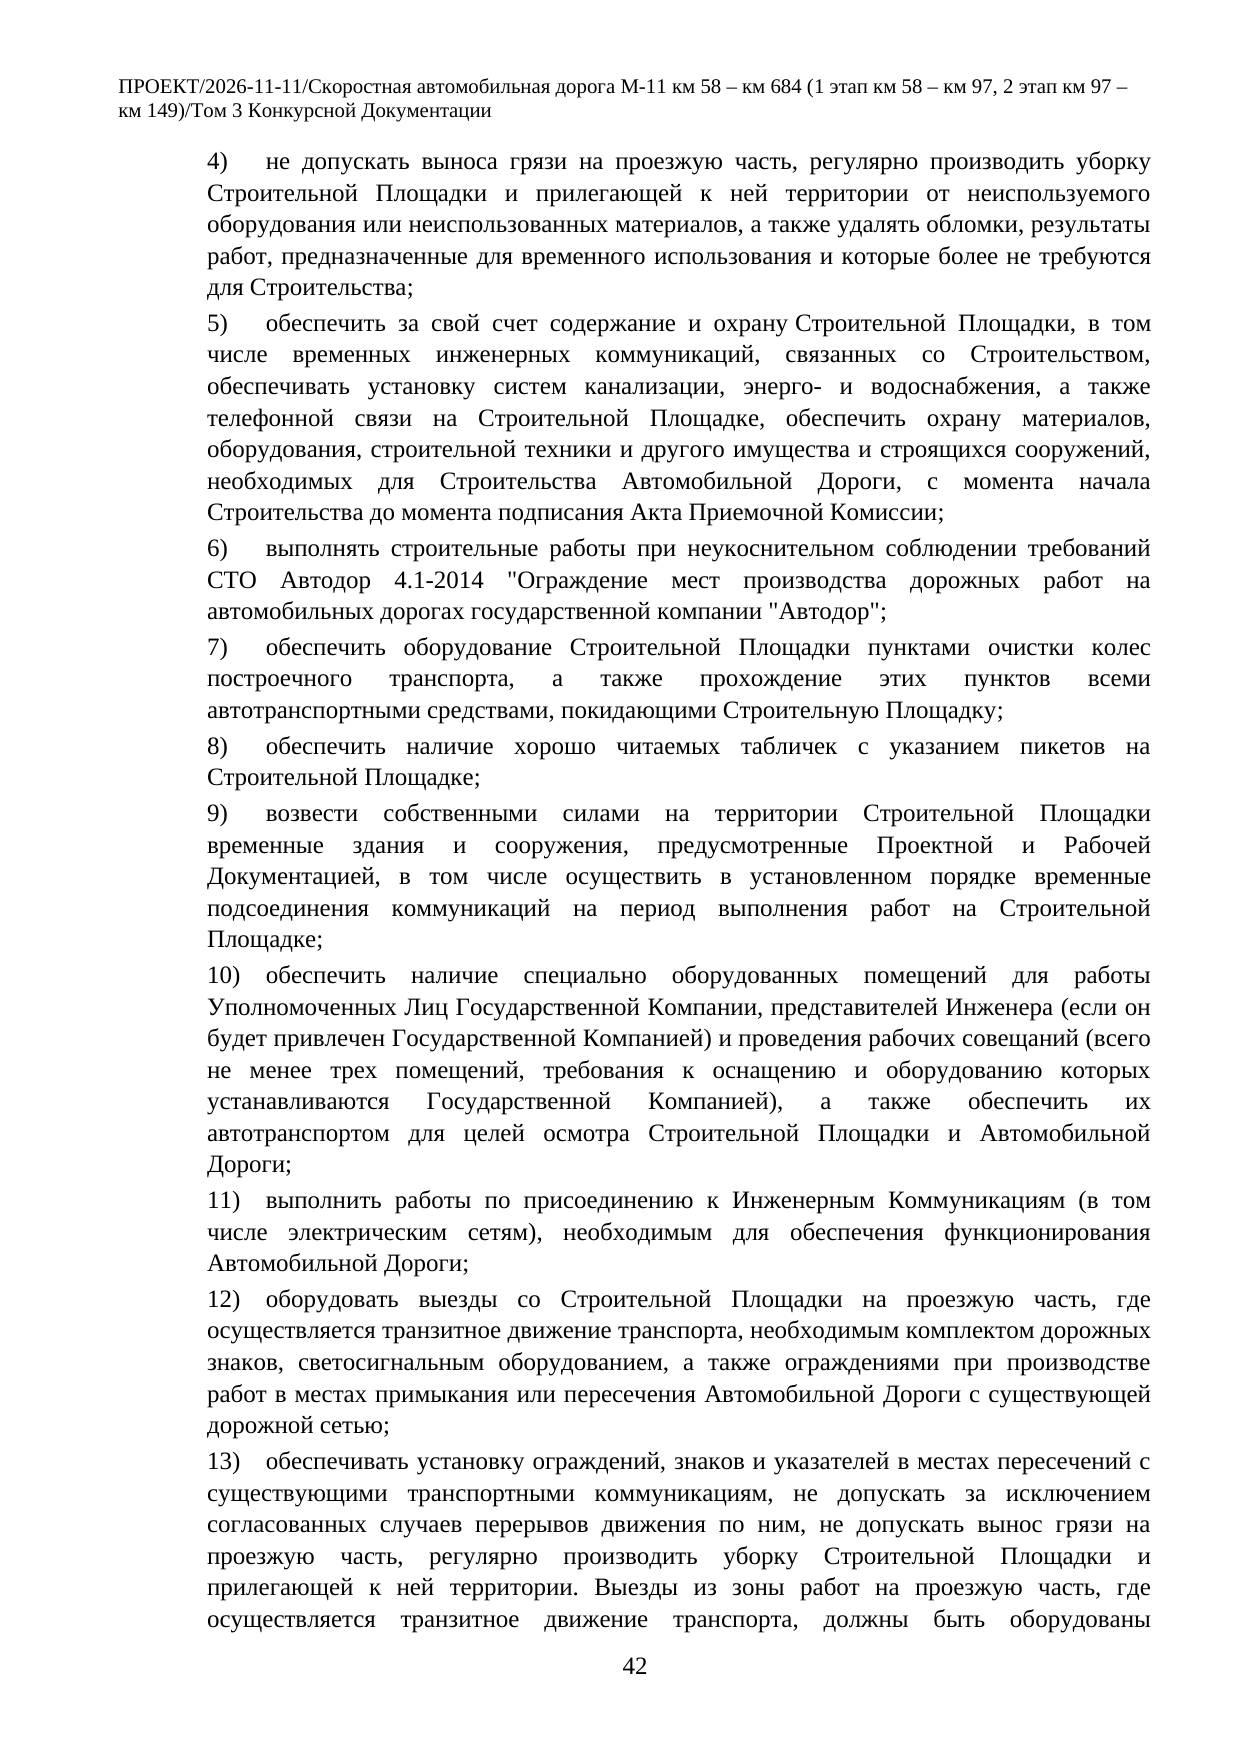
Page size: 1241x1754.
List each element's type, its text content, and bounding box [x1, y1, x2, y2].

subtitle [207, 1446, 1152, 1633]
subtitle оборудовать выезды со Строительной Площадки на проезжую часть, где осуществляется транзитное движение транспорта, необходимым комплектом дорожных знаков, светосигнальным оборудованием, а также ограждениями при производстве работ в местах примыкания или пересечения Автомобильной Дороги с существующей дорожной сетью; [207, 1284, 1152, 1439]
subtitle обеспечить наличие хорошо читаемых табличек с указанием пикетов на Строительной Площадке; [207, 731, 1152, 791]
subtitle обеспечить наличие специально оборудованных помещений для работы Уполномоченных Лиц Государственной Компании, представителей Инженера (если он будет привлечен Государственной Компанией) и проведения рабочих совещаний (всего не менее трех помещений, требования к оснащению и оборудованию которых устанавливаются Государственной Компанией), а также обеспечить их автотранспортом для целей осмотра Строительной Площадки и Автомобильной Дороги; [207, 960, 1152, 1178]
subtitle выполнить работы по присоединению к Инженерным Коммуникациям (в том числе электрическим сетям), необходимым для обеспечения функционирования Автомобильной Дороги; [207, 1185, 1152, 1277]
subtitle не допускать выноса грязи на проезжую часть, регулярно производить уборку Строительной Площадки и прилегающей к ней территории от неиспользуемого оборудования или неиспользованных материалов, а также удалять обломки, результаты работ, предназначенные для временного использования и которые более не требуются для Строительства; [207, 146, 1152, 301]
subtitle возвести собственными силами на территории Строительной Площадки временные здания и сооружения, предусмотренные Проектной и Рабочей Документацией, в том числе осуществить в установленном порядке временные подсоединения коммуникаций на период выполнения работ на Строительной Площадке; [207, 798, 1152, 953]
subtitle выполнять строительные работы при неукоснительном соблюдении требований СТО Автодор 4.1-2014 "Ограждение мест производства дорожных работ на автомобильных дорогах государственной компании "Автодор"; [207, 533, 1152, 625]
subtitle обеспечить за свой счет содержание и охрану Строительной Площадки, в том числе временных инженерных коммуникаций, связанных со Строительством, обеспечивать установку систем канализации, энерго- и водоснабжения, а также телефонной связи на Строительной Площадке, обеспечить охрану материалов, оборудования, строительной техники и другого имущества и строящихся сооружений, необходимых для Строительства Автомобильной Дороги, с момента начала Строительства до момента подписания Акта Приемочной Комиссии; [207, 308, 1152, 526]
subtitle обеспечить оборудование Строительной Площадки пунктами очистки колес построечного транспорта, а также прохождение этих пунктов всеми автотранспортными средствами, покидающими Строительную Площадку; [207, 632, 1152, 724]
